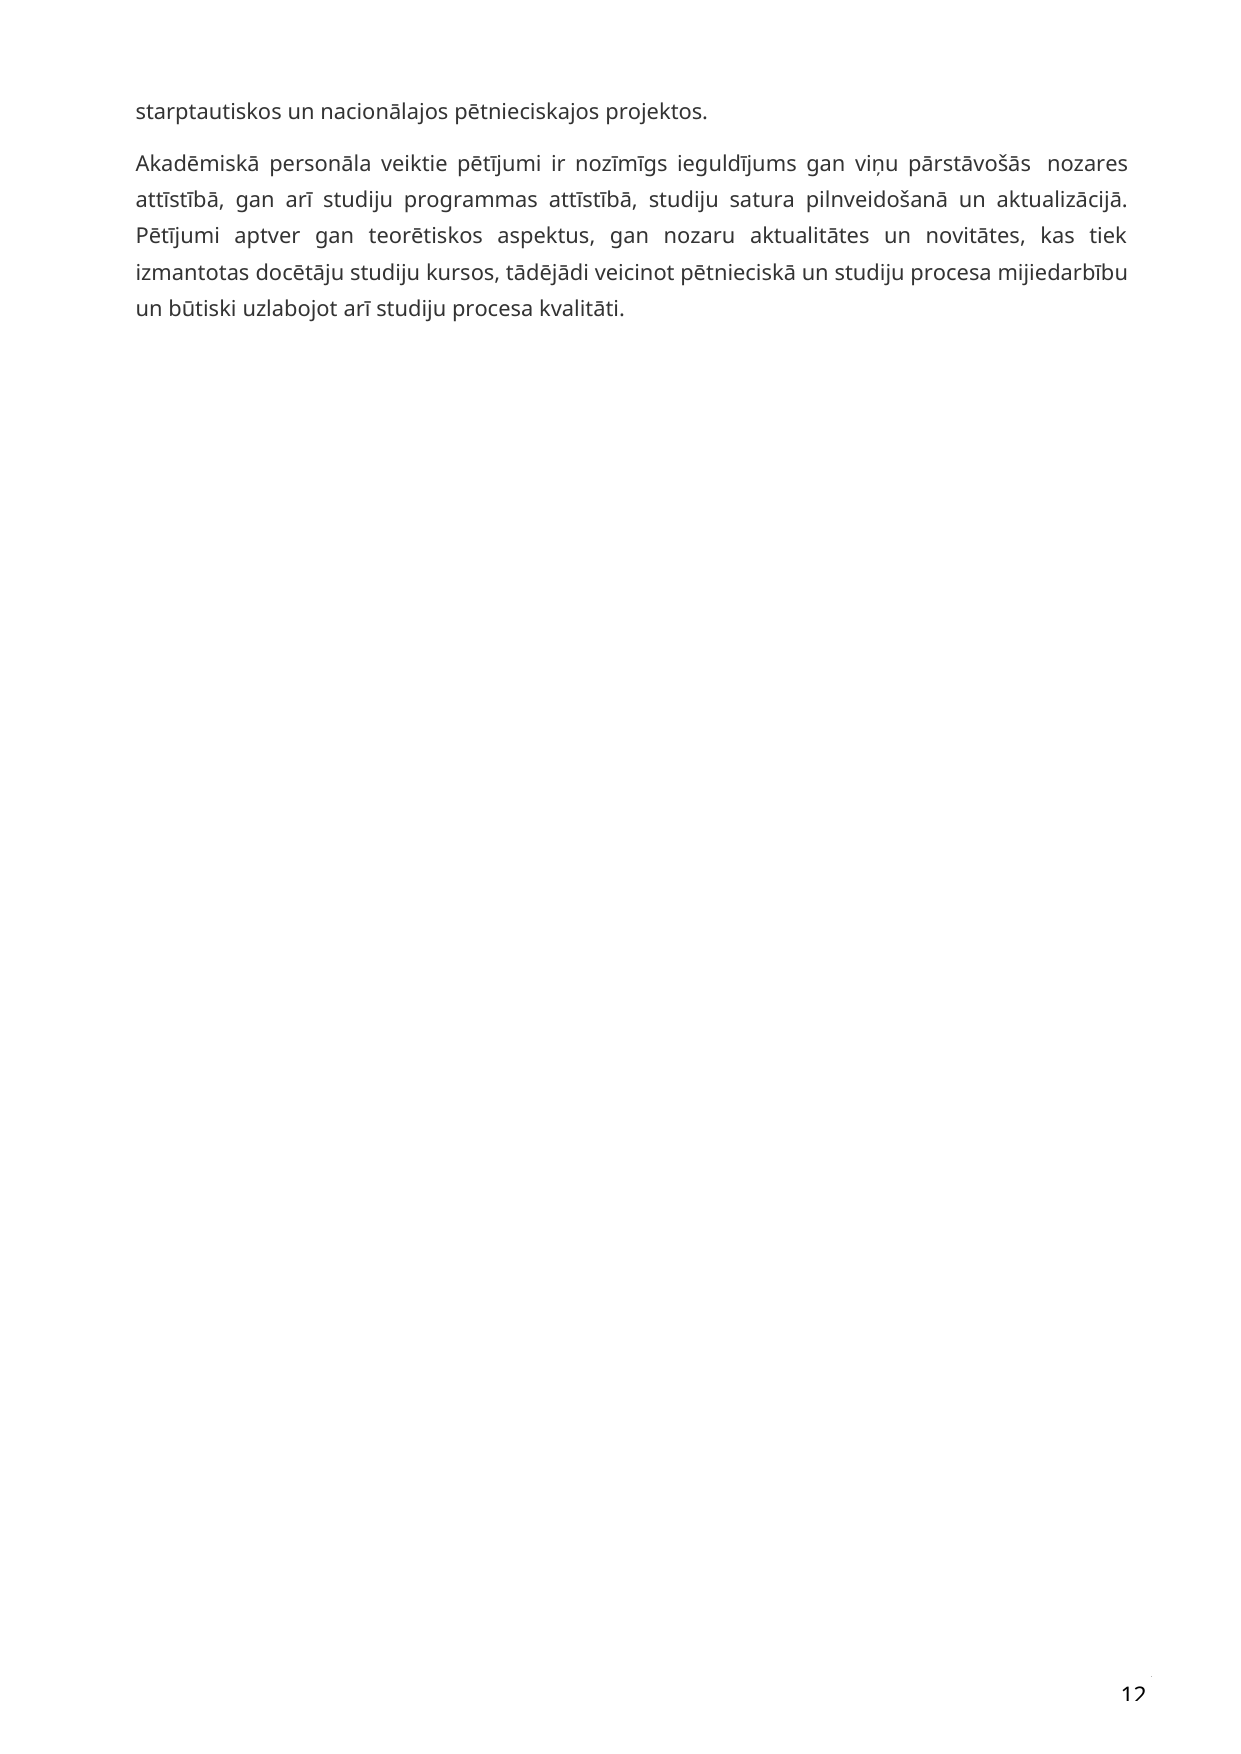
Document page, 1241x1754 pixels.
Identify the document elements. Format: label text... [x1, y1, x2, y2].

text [135, 96, 1129, 126]
text Akadēmiskā personāla veiktie pētījumi ir nozīmīgs ieguldījums gan viņu pārstāvošās nozares attīstībā, gan arī studiju programmas attīstībā, studiju satura pilnveidošanā un aktualizācijā. Pētījumi aptver gan teorētiskos aspektus, gan nozaru aktualitātes un novitātes, kas tiek izmantotas docētāju studiju kursos, tādējādi veicinot pētnieciskā un studiju procesa mijiedarbību un būtiski uzlabojot arī studiju procesa kvalitāti. [135, 148, 1129, 322]
